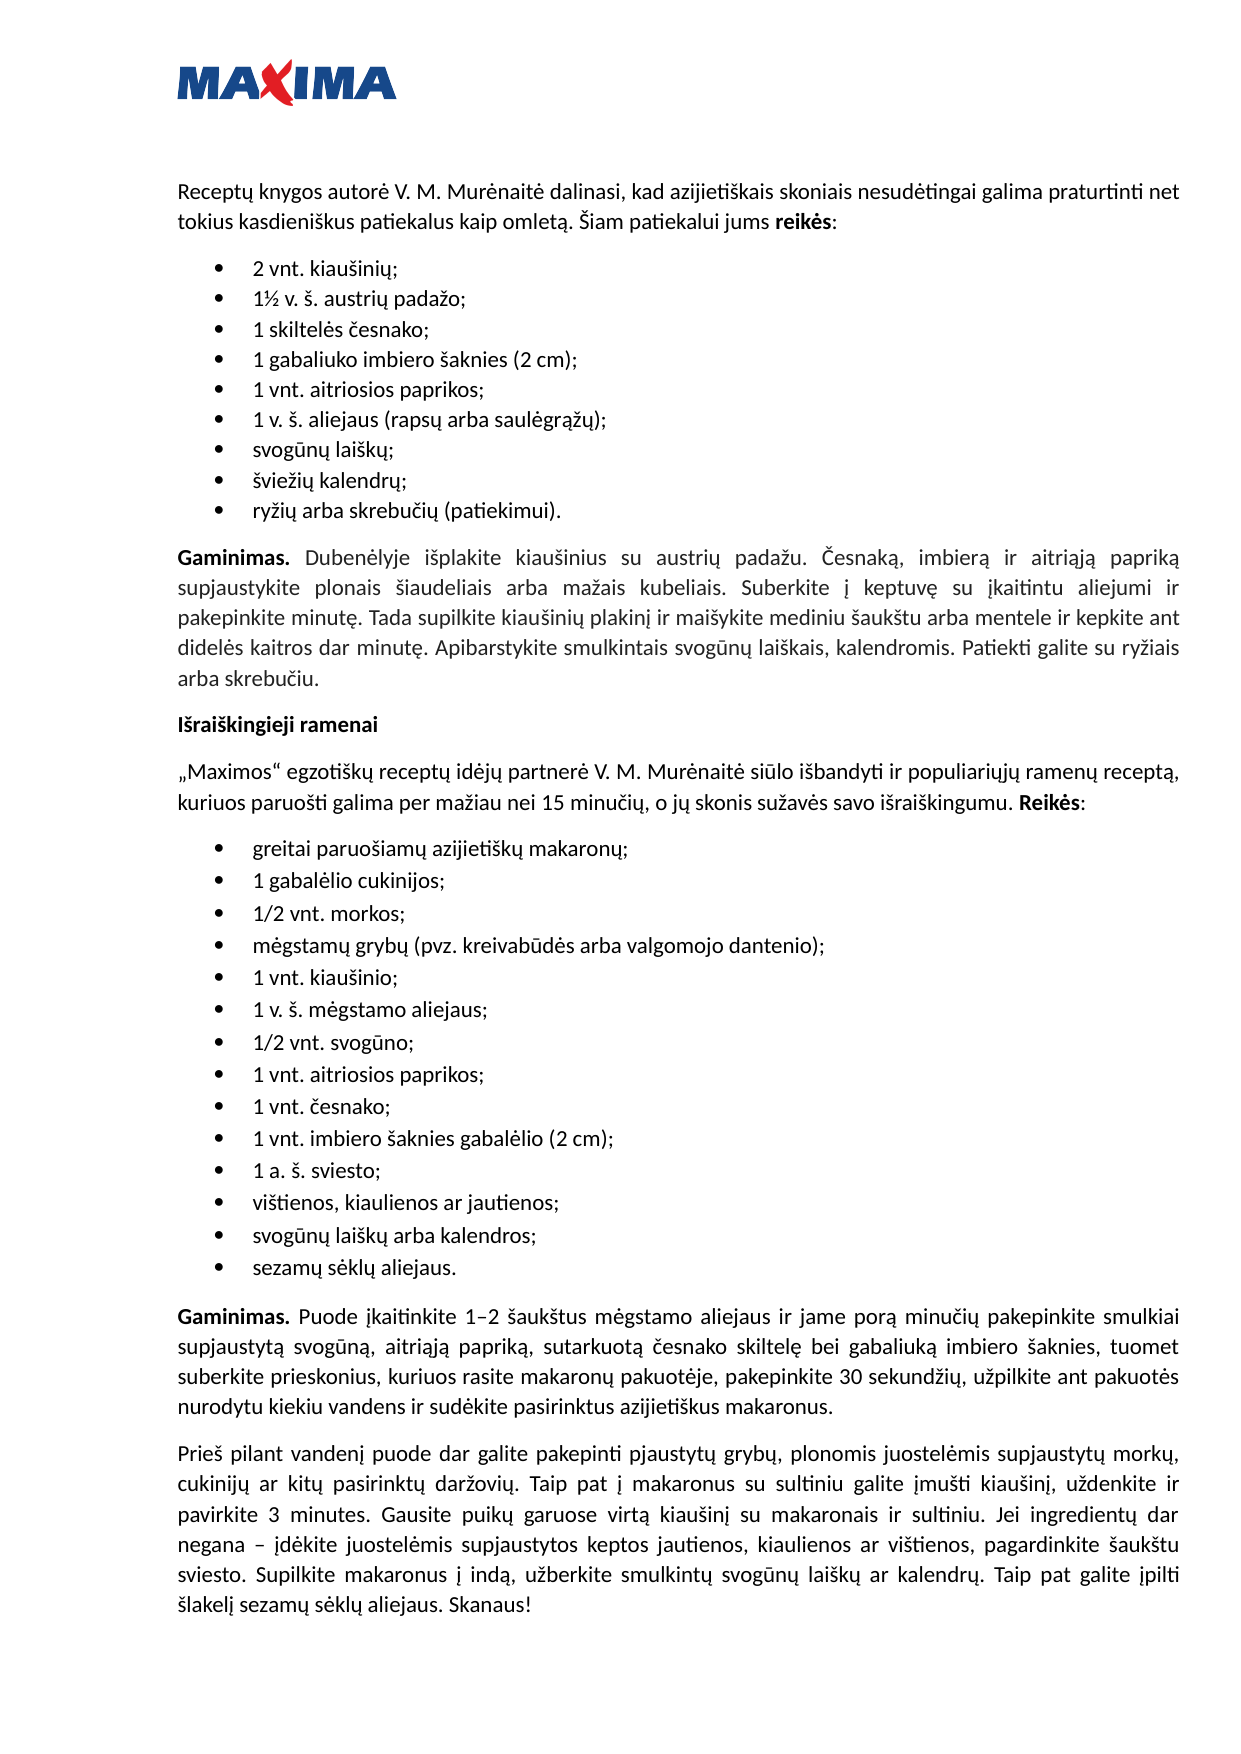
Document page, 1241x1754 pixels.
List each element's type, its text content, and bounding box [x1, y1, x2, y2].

list greitai paruošiamų azijietiškų makaronų; [215, 834, 1181, 862]
text Gaminimas. Puode įkaitinkite 1–2 šaukštus mėgstamo aliejaus ir jame porą minučių pakepinkite smulkiai supjaustytą svogūną, aitriąją papriką, sutarkuotą česnako skiltelę bei gabaliuką imbiero šaknies, tuomet suberkite prieskonius, kuriuos rasite makaronų pakuotėje, pakepinkite 30 sekundžių, užpilkite ant pakuotės nurodytu kiekiu vandens ir sudėkite pasirinktus azijietiškus makaronus. [177, 1302, 1181, 1420]
list mėgstamų grybų (pvz. kreivabūdės arba valgomojo dantenio); [215, 931, 1181, 959]
list 1 a. š. sviesto; [215, 1156, 1181, 1184]
list 1 vnt. česnako; [215, 1092, 1181, 1120]
list 1 vnt. aitriosios paprikos; [215, 375, 1181, 403]
text Prieš pilant vandenį puode dar galite pakepinti pjaustytų grybų, plonomis juostelėmis supjaustytų morkų, cukinijų ar kitų pasirinktų daržovių. Taip pat į makaronus su sultiniu galite įmušti kiaušinį, uždenkite ir pavirkite 3 minutes. Gausite puikų garuose virtą kiaušinį su makaronais ir sultiniu. Jei ingredientų dar negana – įdėkite juostelėmis supjaustytos keptos jautienos, kiaulienos ar vištienos, pagardinkite šaukštu sviesto. Supilkite makaronus į indą, užberkite smulkintų svogūnų laiškų ar kalendrų. Taip pat galite įpilti šlakelį sezamų sėklų aliejaus. Skanaus! [177, 1439, 1181, 1618]
list 1 skiltelės česnako; [215, 315, 1181, 343]
list sezamų sėklų aliejaus. [215, 1253, 1181, 1281]
list 1½ v. š. austrių padažo; [215, 284, 1181, 312]
list svogūnų laiškų arba kalendros; [215, 1221, 1181, 1249]
list svogūnų laiškų; [215, 436, 1181, 463]
text „Maximos“ egzotiškų receptų idėjų partnerė V. M. Murėnaitė siūlo išbandyti ir populiariųjų ramenų receptą, kuriuos paruošti galima per mažiau nei 15 minučių, o jų skonis sužavės savo išraiškingumu. Reikės: [177, 757, 1181, 816]
list šviežių kalendrų; [215, 466, 1181, 494]
list 1 vnt. kiaušinio; [215, 963, 1181, 991]
list 1 gabaliuko imbiero šaknies (2 cm); [215, 345, 1181, 373]
list 1 v. š. mėgstamo aliejaus; [215, 995, 1181, 1023]
list 1/2 vnt. morkos; [215, 899, 1181, 927]
text Išraiškingieji ramenai [177, 711, 1181, 738]
list 1 v. š. aliejaus (rapsų arba saulėgrąžų); [215, 405, 1181, 433]
list 1 gabalėlio cukinijos; [215, 867, 1181, 895]
list 2 vnt. kiaušinių; [215, 254, 1181, 282]
list 1 vnt. imbiero šaknies gabalėlio (2 cm); [215, 1124, 1181, 1152]
list 1 vnt. aitriosios paprikos; [215, 1060, 1181, 1088]
list 1/2 vnt. svogūno; [215, 1028, 1181, 1056]
text Receptų knygos autorė V. M. Murėnaitė dalinasi, kad azijietiškais skoniais nesudėtingai galima praturtinti net tokius kasdieniškus patiekalus kaip omletą. Šiam patiekalui jums reikės: [177, 177, 1181, 235]
text Gaminimas. Dubenėlyje išplakite kiaušinius su austrių padažu. Česnaką, imbierą ir aitriąją papriką supjaustykite plonais šiaudeliais arba mažais kubeliais. Suberkite į keptuvę su įkaitintu aliejumi ir pakepinkite minutę. Tada supilkite kiaušinių plakinį ir maišykite mediniu šaukštu arba mentele ir kepkite ant didelės kaitros dar minutę. Apibarstykite smulkintais svogūnų laiškais, kalendromis. Patiekti galite su ryžiais arba skrebučiu. [177, 543, 1181, 692]
list vištienos, kiaulienos ar jautienos; [215, 1188, 1181, 1217]
picture [177, 59, 397, 107]
list ryžių arba skrebučių (patiekimui). [215, 496, 1181, 524]
